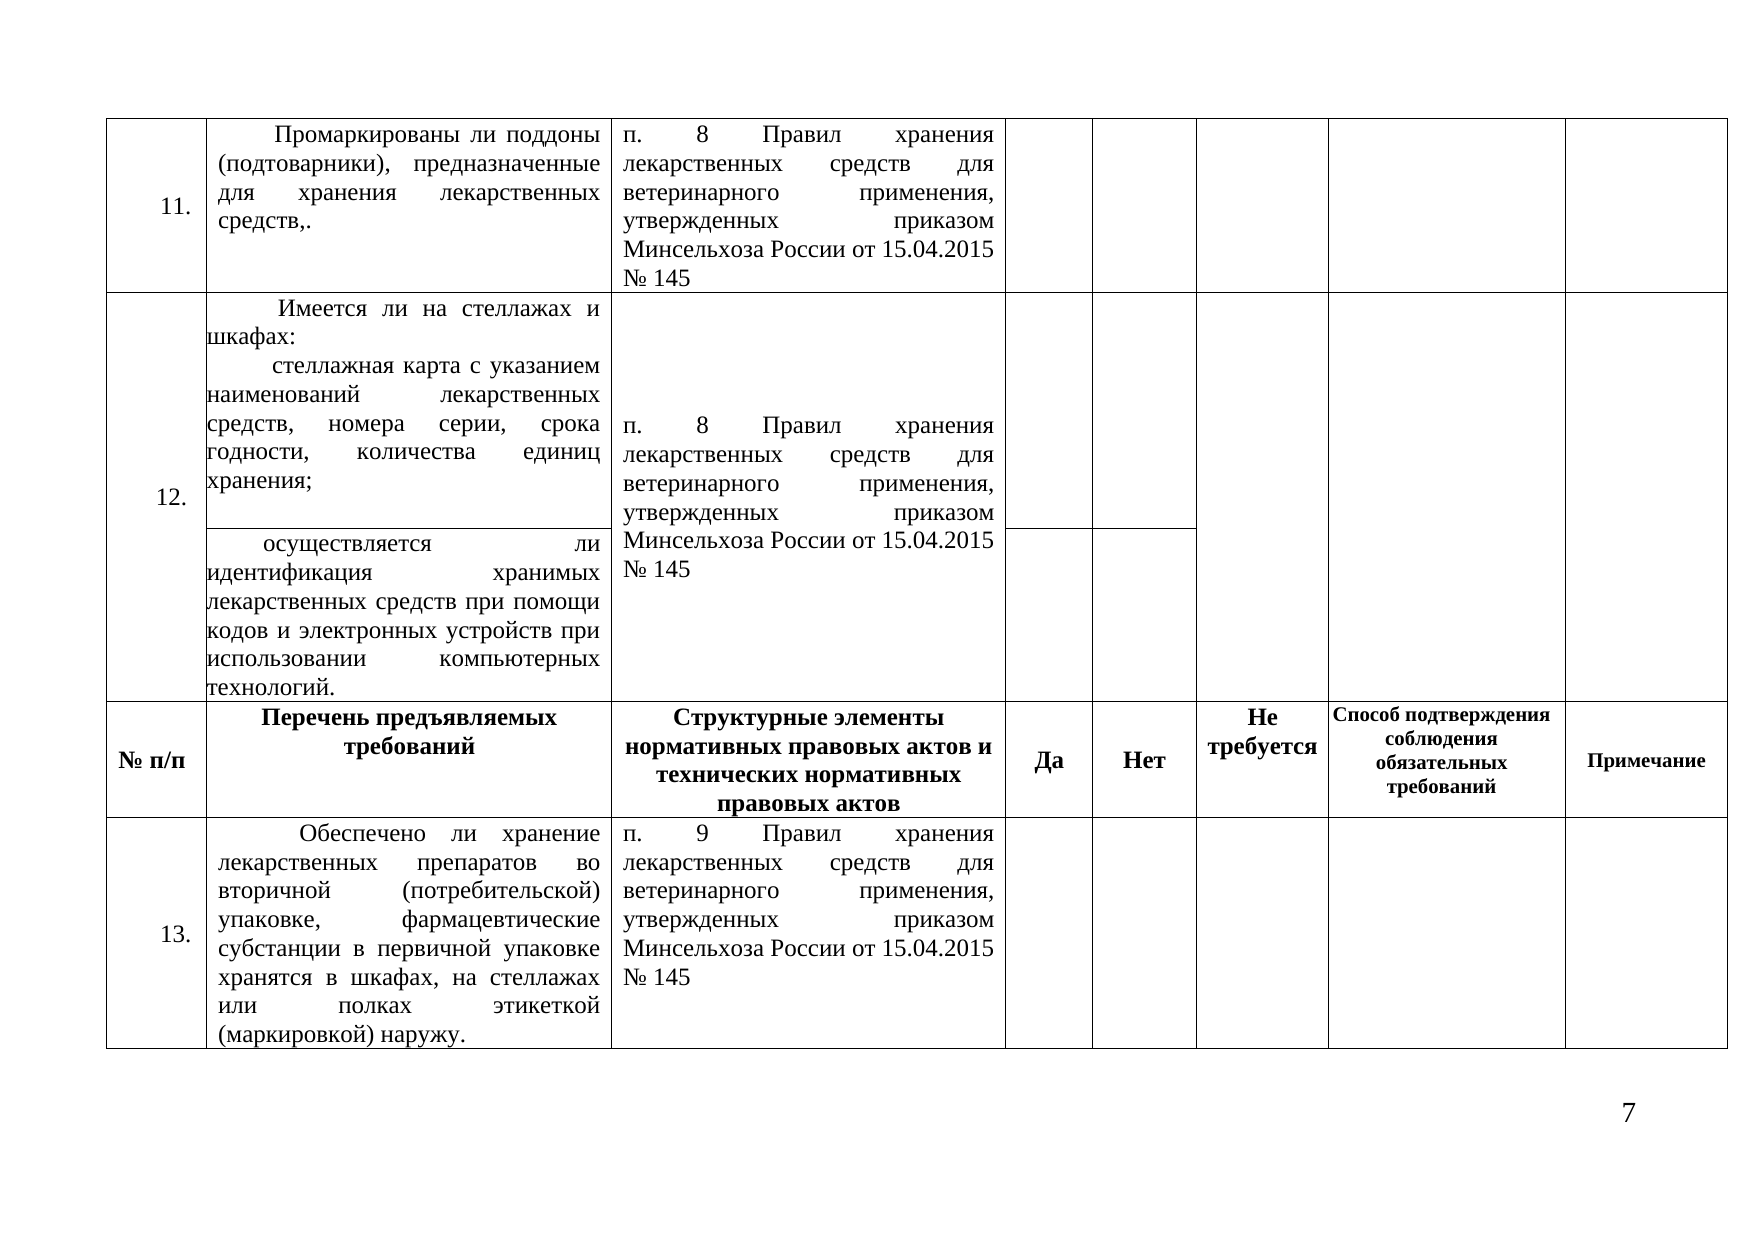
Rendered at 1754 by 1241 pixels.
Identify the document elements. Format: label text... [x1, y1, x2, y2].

table_cell 12. [107, 293, 206, 701]
table_cell [1197, 818, 1328, 1048]
table_cell Структурные элементы нормативных правовых актов и технических нормативных правовых актов [612, 702, 1005, 817]
table_cell Да [1006, 702, 1092, 817]
table_cell Промаркированы ли поддоны (подтоварники), предназначенные для хранения лекарственных средств,. [207, 119, 611, 292]
table_cell [1093, 119, 1196, 292]
table_cell п. 8 Правил хранения лекарственных средств для ветеринарного применения, утвержденных приказом Минсельхоза России от 15.04.2015 № 145 [612, 293, 1005, 701]
table_cell Нет [1093, 702, 1196, 817]
table_cell п. 9 Правил хранения лекарственных средств для ветеринарного применения, утвержденных приказом Минсельхоза России от 15.04.2015 № 145 [612, 818, 1005, 1048]
table_cell [1006, 818, 1092, 1048]
table_cell [1006, 529, 1092, 701]
table_cell № п/п [107, 702, 206, 817]
table_cell Примечание [1566, 702, 1727, 817]
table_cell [612, 119, 1005, 292]
table_cell [1093, 818, 1196, 1048]
table_cell [1006, 293, 1092, 527]
table_cell [1566, 293, 1727, 701]
table_cell [1329, 119, 1565, 292]
table_cell осуществляется ли идентификация хранимых лекарственных средств при помощи кодов и электронных устройств при использовании компьютерных технологий. [207, 529, 611, 701]
table_cell [1329, 293, 1565, 701]
table_cell [1093, 293, 1196, 527]
table_cell 11. [107, 119, 206, 292]
table_cell Способ подтверждения соблюдения обязательных требований [1329, 702, 1565, 817]
table_cell Имеется ли на стеллажах и шкафах: стеллажная карта с указанием наименований лекарственных средств, номера серии, срока годности, количества единиц хранения; [207, 293, 611, 527]
table_cell [1329, 818, 1565, 1048]
table_cell [1093, 529, 1196, 701]
table_cell Не требуется [1197, 702, 1328, 817]
table_cell [1566, 818, 1727, 1048]
table_cell [1566, 119, 1727, 292]
table_cell Перечень предъявляемых требований [207, 702, 611, 817]
table_cell 13. [107, 818, 206, 1048]
table_cell Обеспечено ли хранение лекарственных препаратов во вторичной (потребительской) упаковке, фармацевтические субстанции в первичной упаковке хранятся в шкафах, на стеллажах или полках этикеткой (маркировкой) наружу. [207, 818, 611, 1048]
table_cell [1197, 119, 1328, 292]
table_cell [1197, 293, 1328, 701]
table_cell [1006, 119, 1092, 292]
